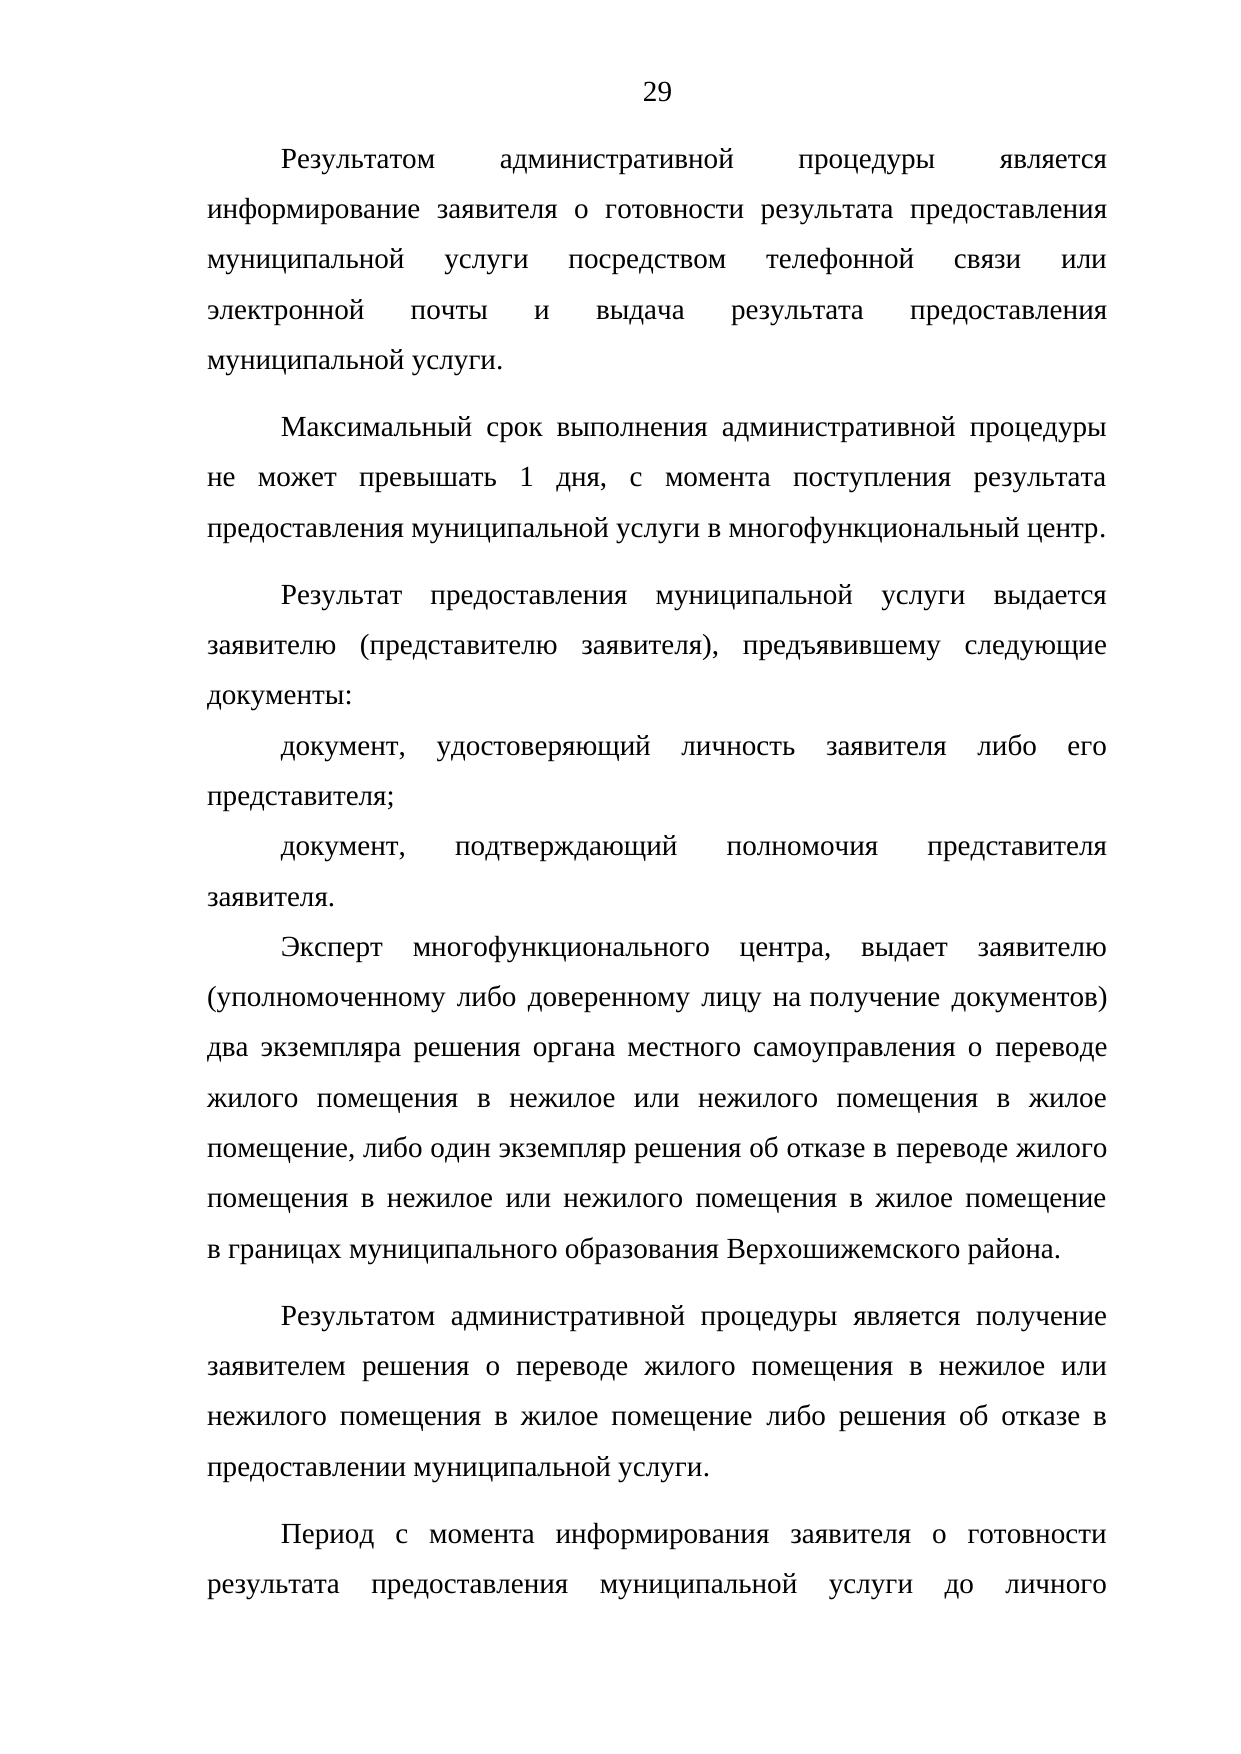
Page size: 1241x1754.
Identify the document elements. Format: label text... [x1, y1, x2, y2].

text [207, 1516, 1107, 1599]
text Максимальный срок выполнения административной процедуры не может превышать 1 дня, с момента поступления результата предоставления муниципальной услуги в многофункциональный центр. [207, 409, 1107, 543]
text Результатом административной процедуры является информирование заявителя о готовности результата предоставления муниципальной услуги посредством телефонной связи или электронной почты и выдача результата предоставления муниципальной услуги. [207, 141, 1107, 376]
text документ, подтверждающий полномочия представителя заявителя. [207, 828, 1107, 912]
text Результатом административной процедуры является получение заявителем решения о переводе жилого помещения в нежилое или нежилого помещения в жилое помещение либо решения об отказе в предоставлении муниципальной услуги. [207, 1298, 1107, 1482]
text Результат предоставления муниципальной услуги выдается заявителю (представителю заявителя), предъявившему следующие документы: [207, 577, 1107, 711]
text Эксперт многофункционального центра, выдает заявителю (уполномоченному либо доверенному лицу на получение документов) два экземпляра решения органа местного самоуправления о переводе жилого помещения в нежилое или нежилого помещения в жилое помещение, либо один экземпляр решения об отказе в переводе жилого помещения в нежилое или нежилого помещения в жилое помещение в границах муниципального образования Верхошижемского района. [207, 929, 1107, 1264]
text документ, удостоверяющий личность заявителя либо его представителя; [207, 728, 1107, 812]
